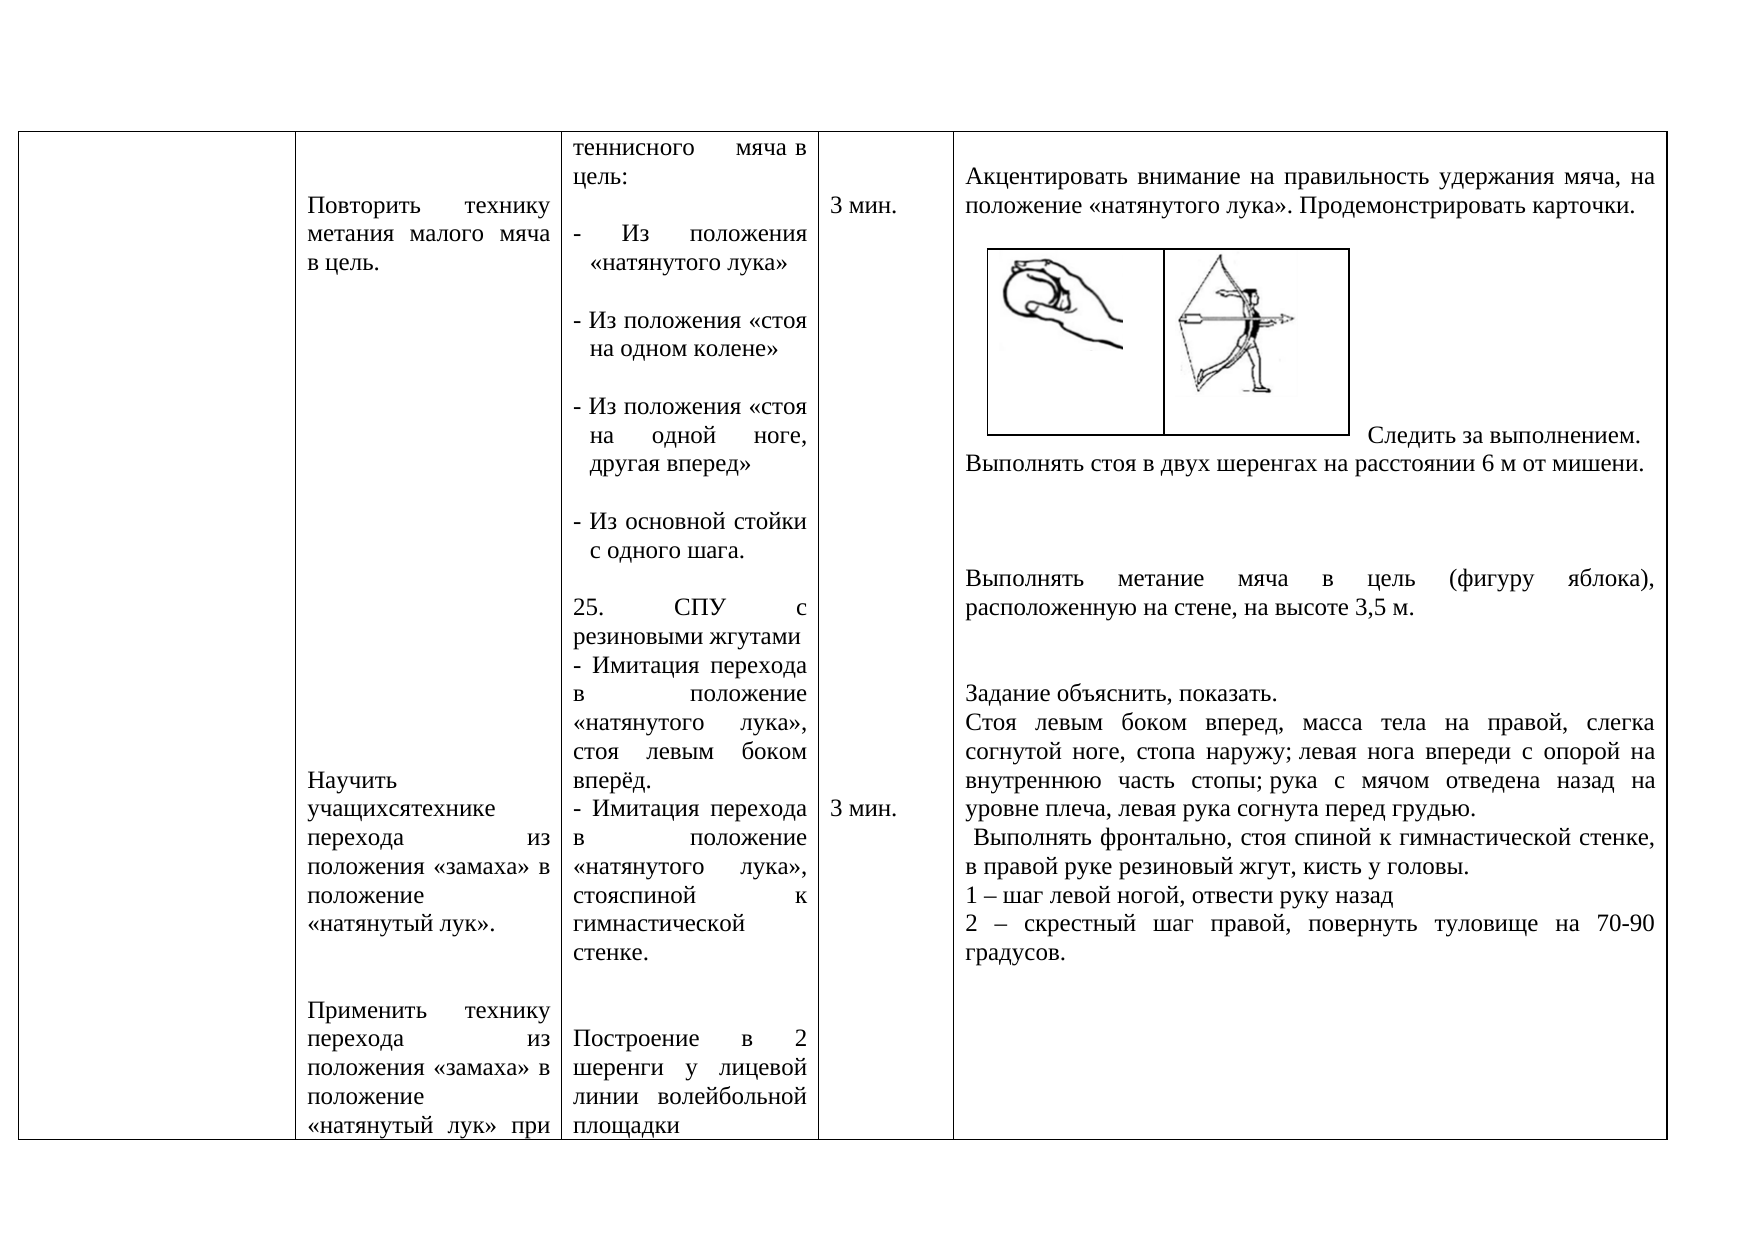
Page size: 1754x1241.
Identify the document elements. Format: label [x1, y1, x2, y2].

table_cell [819, 132, 953, 1138]
picture [998, 250, 1123, 351]
table_cell [19, 132, 295, 1138]
table_cell [296, 132, 561, 1138]
picture [1175, 250, 1299, 398]
table_cell [954, 132, 1666, 1138]
table_cell [562, 132, 818, 1138]
